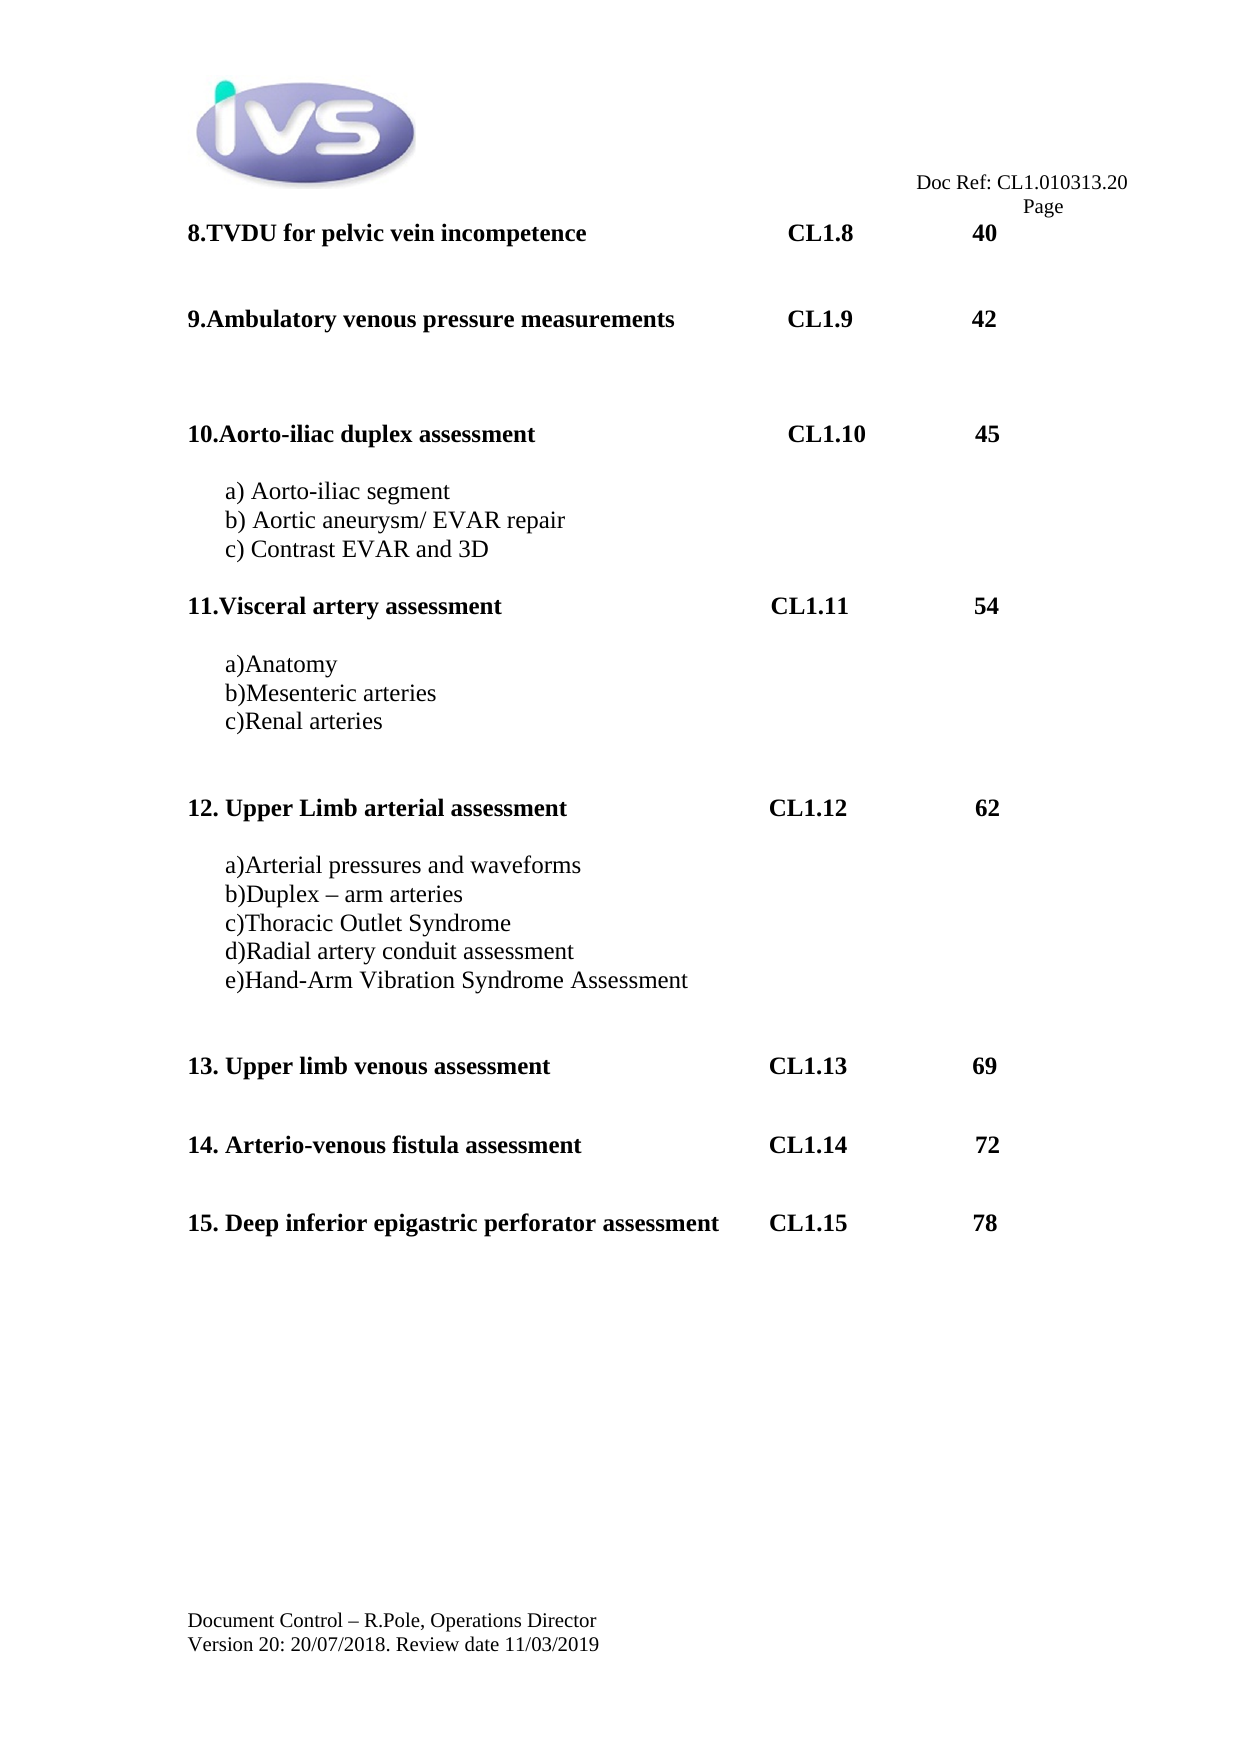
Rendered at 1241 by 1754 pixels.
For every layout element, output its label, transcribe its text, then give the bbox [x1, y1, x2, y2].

list Radial artery conduit assessment [225, 936, 1053, 965]
list Aorto-iliac duplex assessment CL1.10 45 [187, 419, 1053, 448]
list Thoracic Outlet Syndrome [225, 908, 1053, 936]
list Arterio-venous fistula assessment CL1.14 72 [187, 1130, 1053, 1158]
list Ambulatory venous pressure measurements CL1.9 42 [187, 304, 1053, 333]
picture [187, 75, 416, 189]
list TVDU for pelvic vein incompetence CL1.8 40 [187, 218, 1053, 246]
list Anatomy [225, 649, 1053, 678]
list Upper Limb arterial assessment CL1.12 62 [187, 793, 1053, 821]
list Duplex – arm arteries [225, 879, 1053, 908]
list Visceral artery assessment CL1.11 54 [187, 591, 1053, 620]
text a) Aorto-iliac segment [187, 476, 1053, 505]
list Upper limb venous assessment CL1.13 69 [187, 1051, 1053, 1080]
list Deep inferior epigastric perforator assessment CL1.15 78 [187, 1208, 1053, 1237]
list Hand-Arm Vibration Syndrome Assessment [225, 965, 1053, 994]
list Arterial pressures and waveforms [225, 850, 1053, 879]
text b) Aortic aneurysm/ EVAR repair [187, 505, 1053, 534]
list Mesenteric arteries [225, 678, 1053, 706]
list Renal arteries [225, 706, 1053, 735]
text c) Contrast EVAR and 3D [187, 534, 1053, 563]
